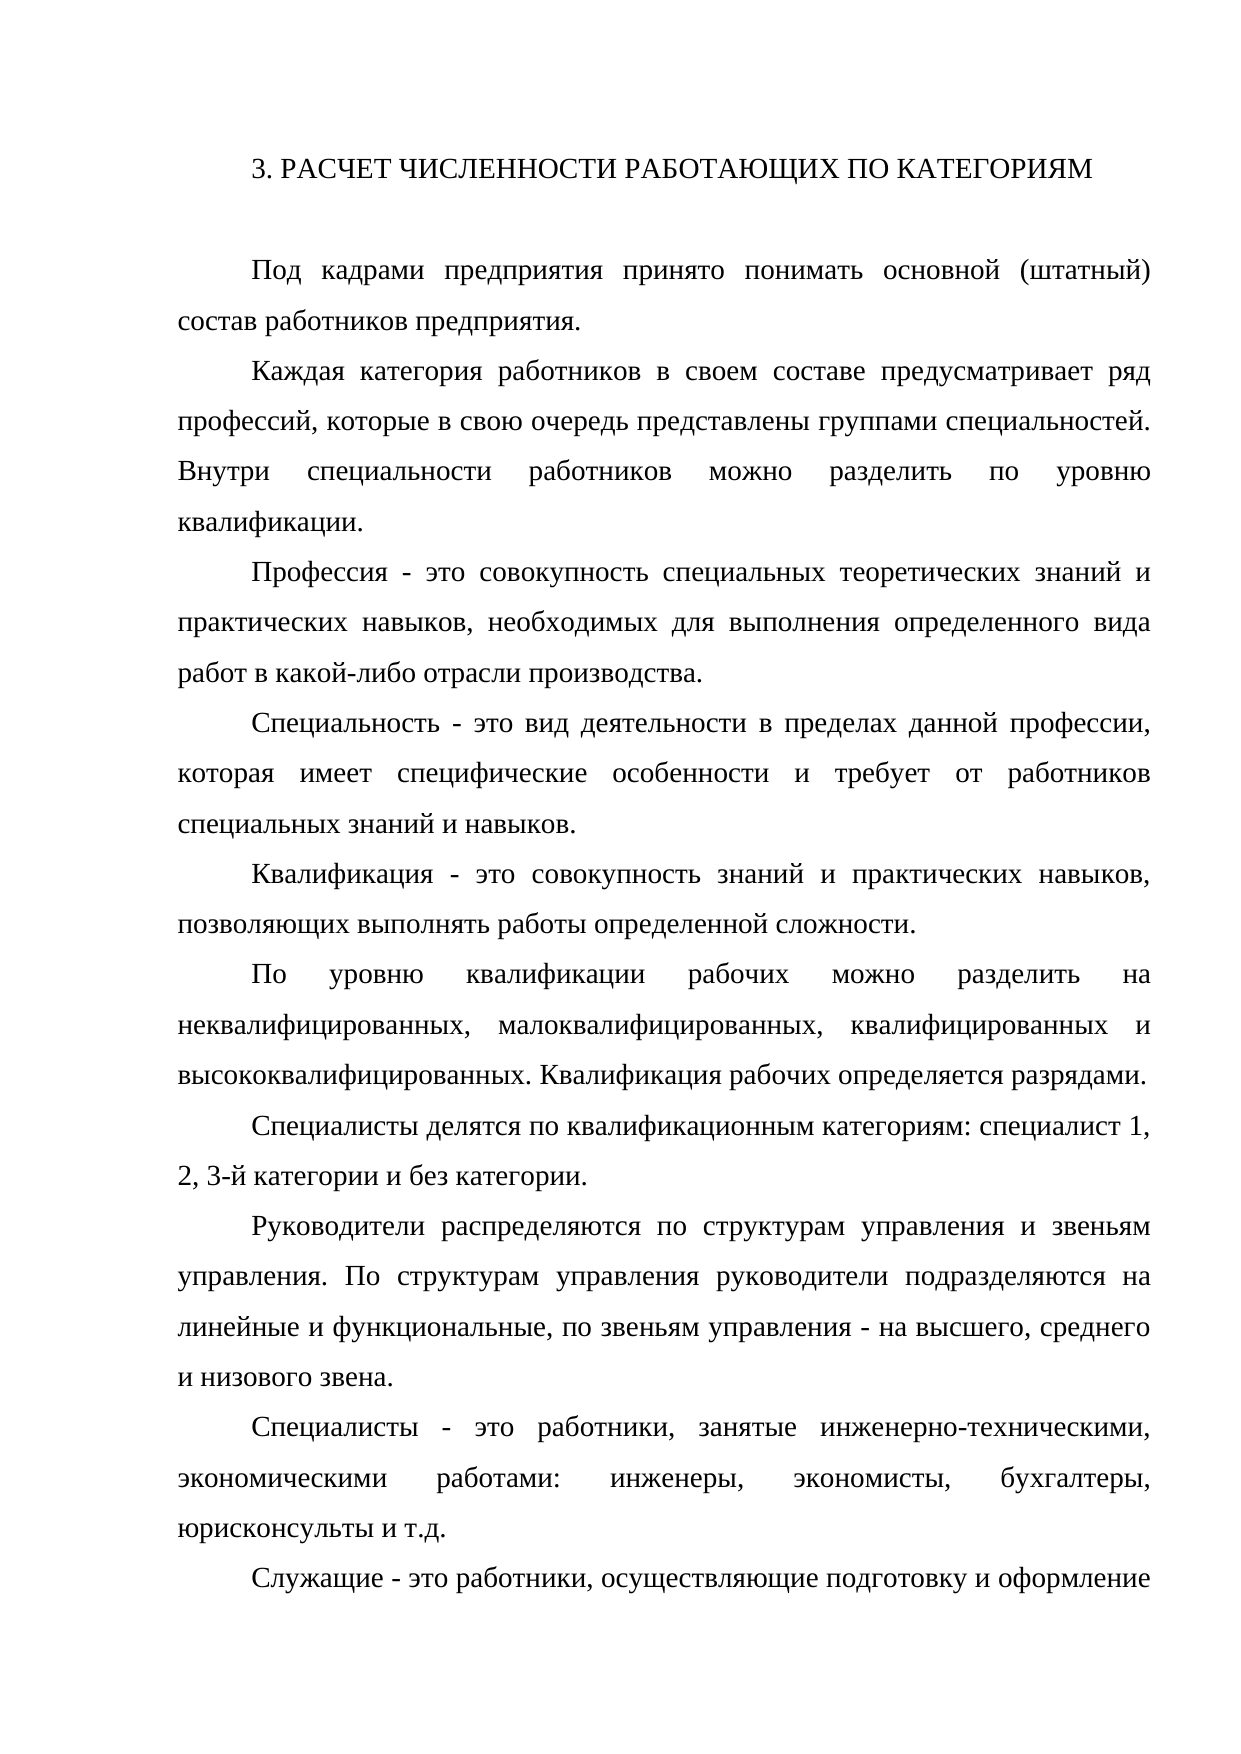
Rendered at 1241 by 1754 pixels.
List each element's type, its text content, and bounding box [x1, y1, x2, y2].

text Квалификация - это совокупность знаний и практических навыков, позволяющих выполнять работы определенной сложности. [177, 856, 1152, 940]
text Под кадрами предприятия принято понимать основной (штатный) состав работников предприятия. [177, 252, 1152, 336]
text По уровню квалификации рабочих можно разделить на неквалифицированных, малоквалифицированных, квалифицированных и высококвалифицированных. Квалификация рабочих определяется разрядами. [177, 957, 1152, 1091]
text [177, 1560, 1152, 1594]
text Профессия - это совокупность специальных теоретических знаний и практических навыков, необходимых для выполнения определенного вида работ в какой-либо отрасли производства. [177, 554, 1152, 688]
text Каждая категория работников в своем составе предусматривает ряд профессий, которые в свою очередь представлены группами специальностей. Внутри специальности работников можно разделить по уровню квалификации. [177, 353, 1152, 537]
text Специальность - это вид деятельности в пределах данной профессии, которая имеет специфические особенности и требует от работников специальных знаний и навыков. [177, 705, 1152, 839]
text Специалисты делятся по квалификационным категориям: специалист 1, 2, 3-й категории и без категории. [177, 1108, 1152, 1191]
text Руководители распределяются по структурам управления и звеньям управления. По структурам управления руководители подразделяются на линейные и функциональные, по звеньям управления - на высшего, среднего и низового звена. [177, 1208, 1152, 1393]
text Специалисты - это работники, занятые инженерно-техническими, экономическими работами: инженеры, экономисты, бухгалтеры, юрисконсульты и т.д. [177, 1409, 1152, 1544]
text 3. РАСЧЕТ ЧИСЛЕННОСТИ РАБОТАЮЩИХ ПО КАТЕГОРИЯМ [177, 152, 1152, 185]
